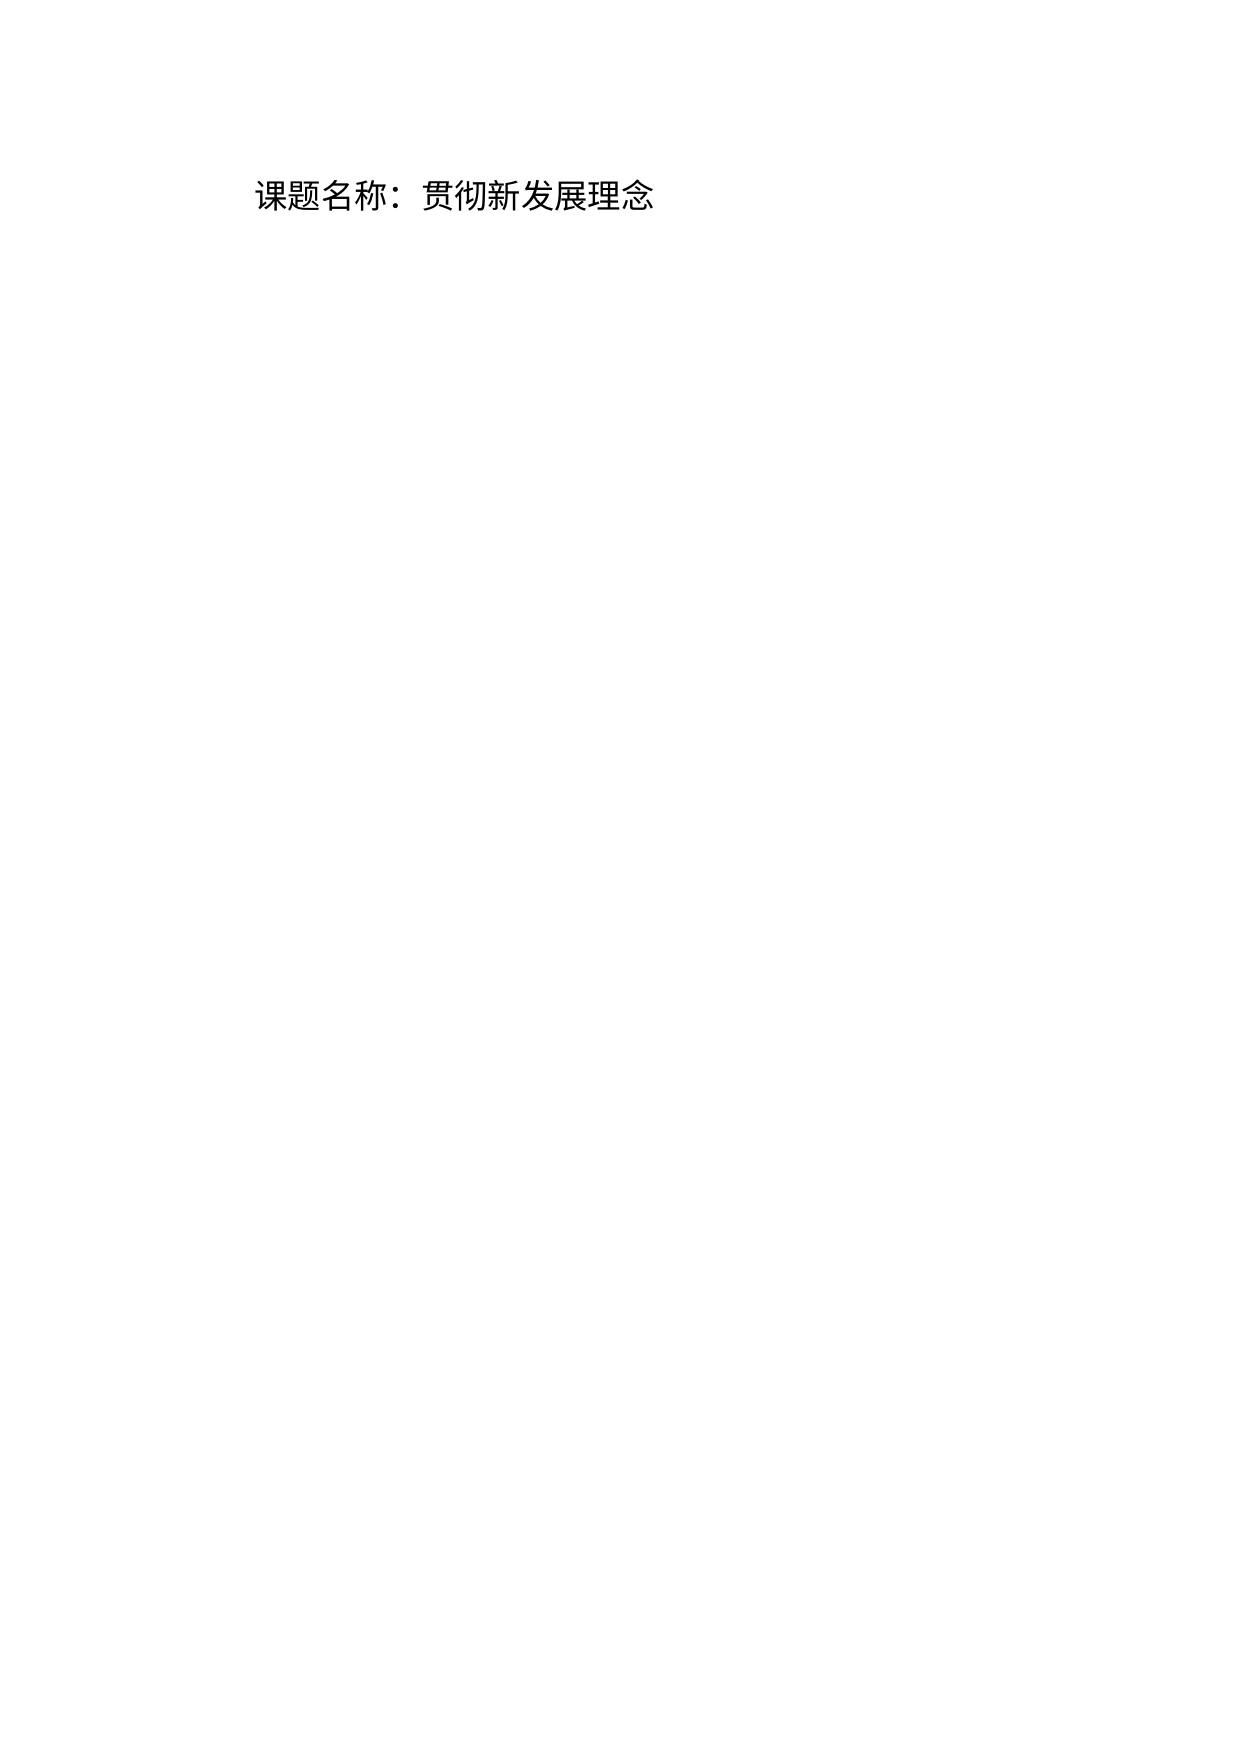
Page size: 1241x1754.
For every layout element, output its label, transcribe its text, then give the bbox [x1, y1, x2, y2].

text 课题名称：贯彻新发展理念 [187, 162, 1053, 227]
